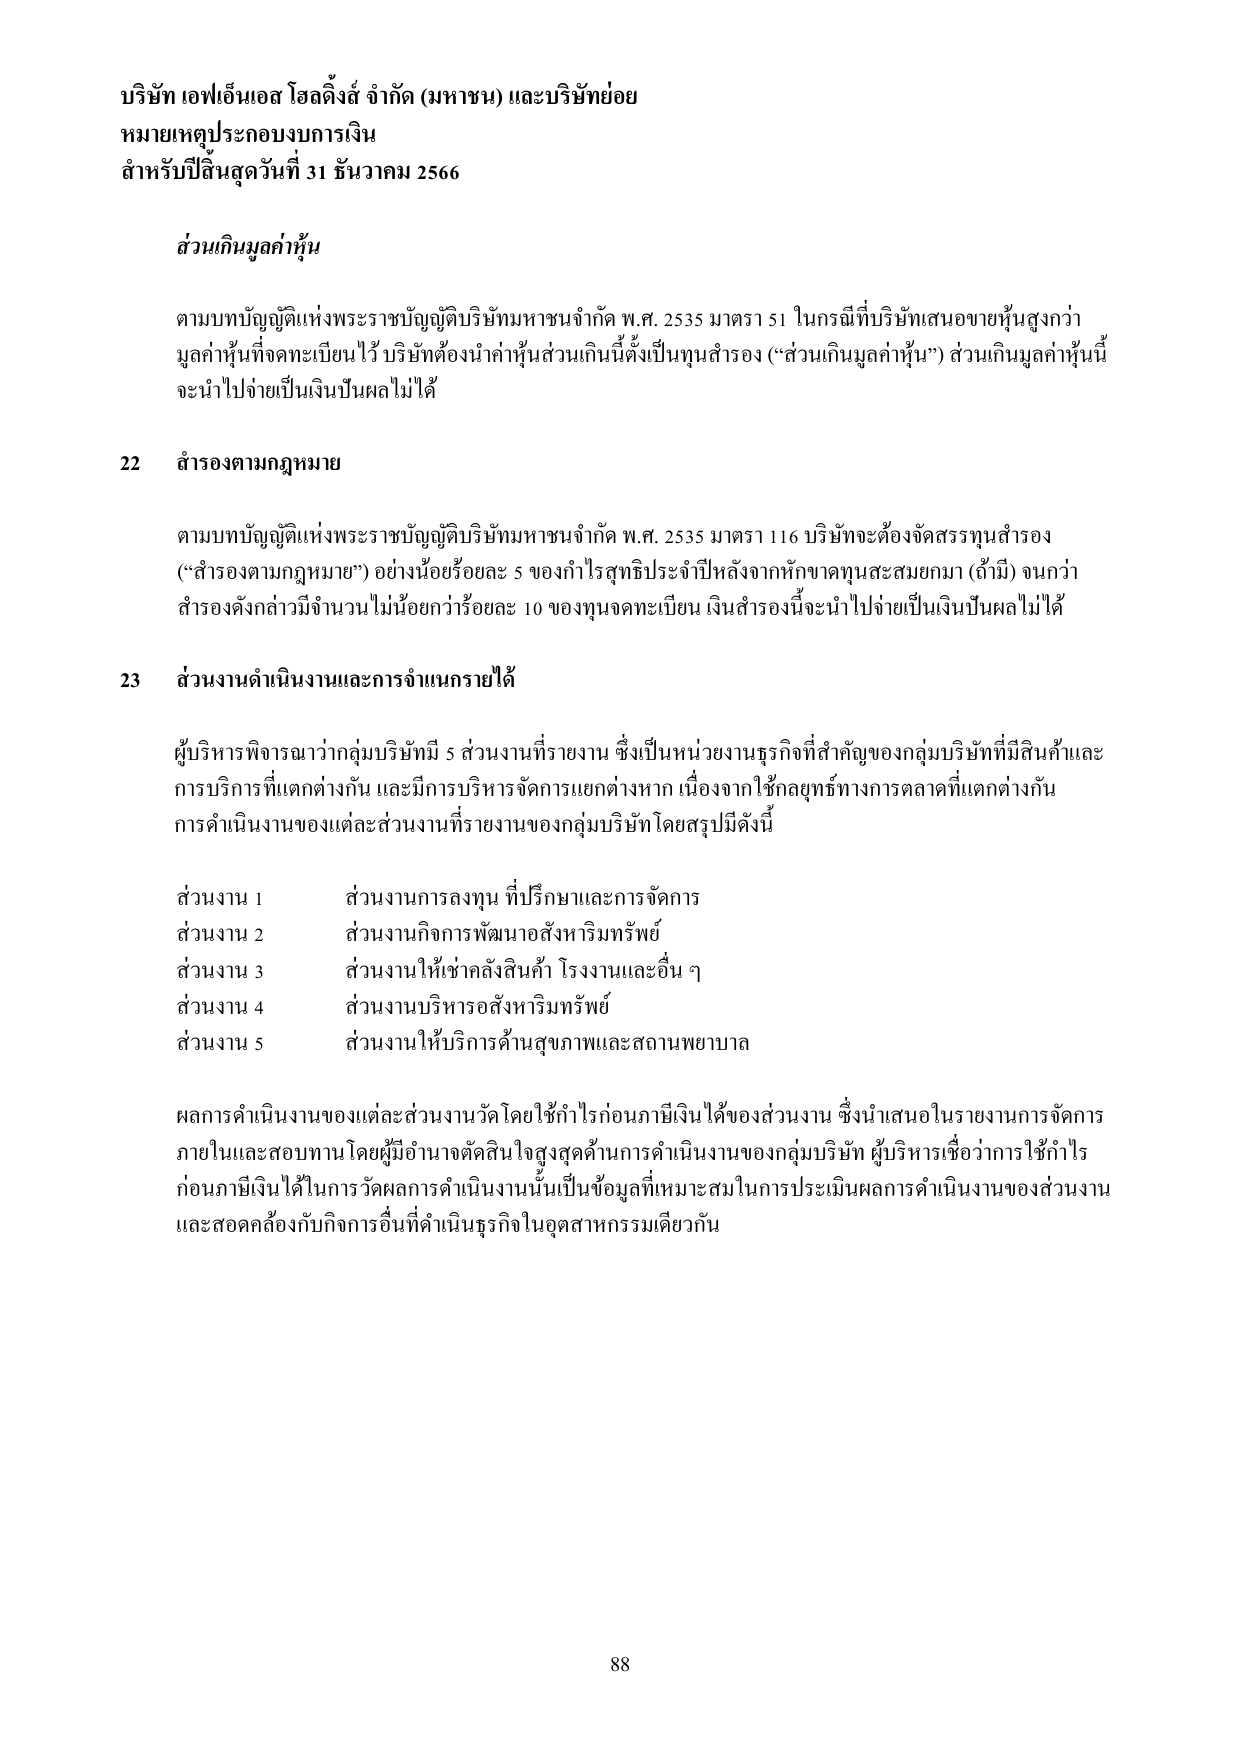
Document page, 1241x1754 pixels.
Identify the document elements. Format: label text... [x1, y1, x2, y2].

text ส่วนเกินมูลค่าหุ้น [176, 225, 1120, 261]
text ส่วนงาน 4 ส่วนงานบริหารอสังหาริมทรัพย์ [176, 986, 1125, 1022]
text ตามบทบัญญัติแห่งพระราชบัญญัติบริษัทมหาชนจำกัด พ.ศ. 2535 มาตรา 116 บริษัทจะต้องจัดสรรทุนสำรอง (“สำรองตามกฎหมาย”) อย่างน้อยร้อยละ 5 ของกำไรสุทธิประจำปีหลังจากหักขาดทุนสะสมยกมา (ถ้ามี) จนกว่าสำรองดังกล่าวมีจำนวนไม่น้อยกว่าร้อยละ 10 ของทุนจดทะเบียน เงินสำรองนี้จะนำไปจ่ายเป็นเงินปันผลไม่ได้ [177, 514, 1120, 623]
text ตามบทบัญญัติแห่งพระราชบัญญัติบริษัทมหาชนจำกัด พ.ศ. 2535 มาตรา 51 ในกรณีที่บริษัทเสนอขายหุ้นสูงกว่ามูลค่าหุ้นที่จดทะเบียนไว้ บริษัทต้องนำค่าหุ้นส่วนเกินนี้ตั้งเป็นทุนสำรอง (“ส่วนเกินมูลค่าหุ้น”) ส่วนเกินมูลค่าหุ้นนี้จะนำไปจ่ายเป็นเงินปันผลไม่ได้ [176, 297, 1120, 406]
text ส่วนงาน 2 ส่วนงานกิจการพัฒนาอสังหาริมทรัพย์ [176, 913, 1125, 949]
list ส่วนงานดำเนินงานและการจำแนกรายได้ [120, 659, 1120, 695]
text ส่วนงาน 5 ส่วนงานให้บริการด้านสุขภาพและสถานพยาบาล [176, 1022, 1125, 1058]
text ผลการดำเนินงานของแต่ละส่วนงานวัดโดยใช้กำไรก่อนภาษีเงินได้ของส่วนงาน ซึ่งนำเสนอในรายงานการจัดการภายในและสอบทานโดยผู้มีอำนาจตัดสินใจสูงสุดด้านการดำเนินงานของกลุ่มบริษัท ผู้บริหารเชื่อว่าการใช้กำไรก่อนภาษีเงินได้ในการวัดผลการดำเนินงานนั้นเป็นข้อมูลที่เหมาะสมในการประเมินผลการดำเนินงานของส่วนงานและสอดคล้องกับกิจการอื่นที่ดำเนินธุรกิจในอุตสาหกรรมเดียวกัน [176, 1095, 1125, 1240]
text ส่วนงาน 1 ส่วนงานการลงทุน ที่ปรึกษาและการจัดการ [176, 877, 1125, 913]
list สำรองตามกฎหมาย [120, 443, 1120, 478]
text ส่วนงาน 3 ส่วนงานให้เช่าคลังสินค้า โรงงานและอื่น ๆ [176, 949, 1125, 986]
text ผู้บริหารพิจารณาว่ากลุ่มบริษัทมี 5 ส่วนงานที่รายงาน ซึ่งเป็นหน่วยงานธุรกิจที่สำคัญของกลุ่มบริษัทที่มีสินค้าและการบริการที่แตกต่างกัน และมีการบริหารจัดการแยกต่างหาก เนื่องจากใช้กลยุทธ์ทางการตลาดที่แตกต่างกัน การดำเนินงานของแต่ละส่วนงานที่รายงานของกลุ่มบริษัทโดยสรุปมีดังนี้ [174, 731, 1120, 840]
